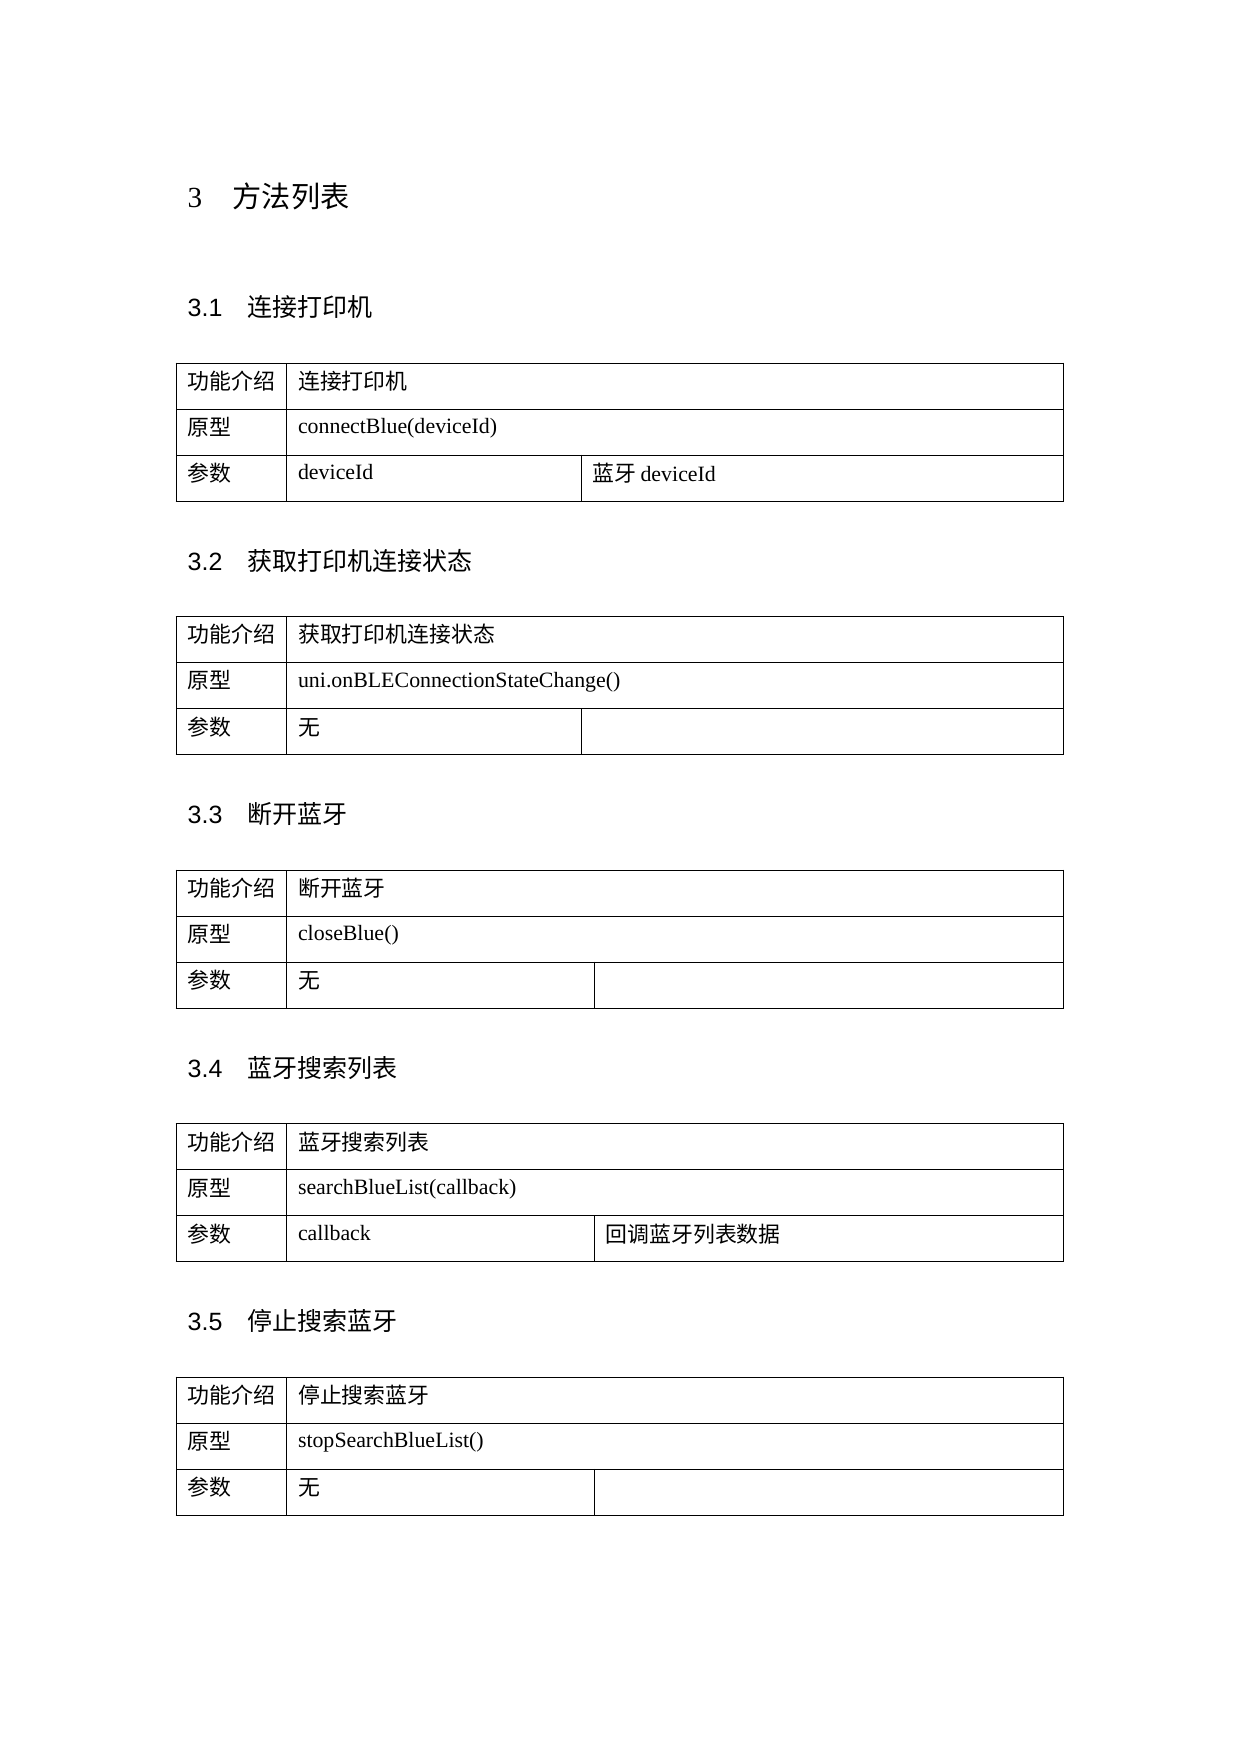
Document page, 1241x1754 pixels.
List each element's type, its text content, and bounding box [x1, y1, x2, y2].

table_cell [595, 963, 1063, 1008]
table_cell callback [287, 1216, 594, 1261]
subtitle 断开蓝牙 [187, 780, 1053, 845]
table_cell searchBlueList(callback) [287, 1170, 1063, 1215]
table_cell 参数 [177, 963, 286, 1008]
table_cell 无 [287, 709, 581, 754]
subtitle 方法列表 [187, 162, 1053, 227]
table_cell uni.onBLEConnectionStateChange() [287, 663, 1063, 708]
table_header 连接打印机 [287, 364, 1063, 408]
subtitle 蓝牙搜索列表 [187, 1034, 1053, 1099]
table_cell 回调蓝牙列表数据 [595, 1216, 1063, 1261]
subtitle 连接打印机 [187, 273, 1053, 338]
subtitle 停止搜索蓝牙 [187, 1287, 1053, 1352]
table_header 功能介绍 [177, 871, 286, 916]
table_cell 参数 [177, 709, 286, 754]
table_header 功能介绍 [177, 617, 286, 662]
table_cell closeBlue() [287, 917, 1063, 962]
table_cell connectBlue(deviceId) [287, 410, 1063, 454]
table_header 断开蓝牙 [287, 871, 1063, 916]
table_cell 无 [287, 963, 594, 1008]
subtitle 获取打印机连接状态 [187, 527, 1053, 592]
table_cell 原型 [177, 663, 286, 708]
table_header 蓝牙搜索列表 [287, 1124, 1063, 1169]
table_cell deviceId [287, 456, 581, 501]
table_header 功能介绍 [177, 364, 286, 408]
table_cell 原型 [177, 917, 286, 962]
table_cell 参数 [177, 1216, 286, 1261]
table_cell [582, 709, 1063, 754]
table_cell 蓝牙deviceId [582, 456, 1063, 501]
table_header 获取打印机连接状态 [287, 617, 1063, 662]
table_header 功能介绍 [177, 1124, 286, 1169]
table_cell [595, 1470, 1063, 1515]
table_cell stopSearchBlueList() [287, 1424, 1063, 1469]
table_cell 原型 [177, 1170, 286, 1215]
table_cell 参数 [177, 1470, 286, 1515]
table_header 功能介绍 [177, 1378, 286, 1423]
table_cell 原型 [177, 1424, 286, 1469]
table_cell 无 [287, 1470, 594, 1515]
table_cell 原型 [177, 410, 286, 454]
table_cell 参数 [177, 456, 286, 501]
table_header 停止搜索蓝牙 [287, 1378, 1063, 1423]
